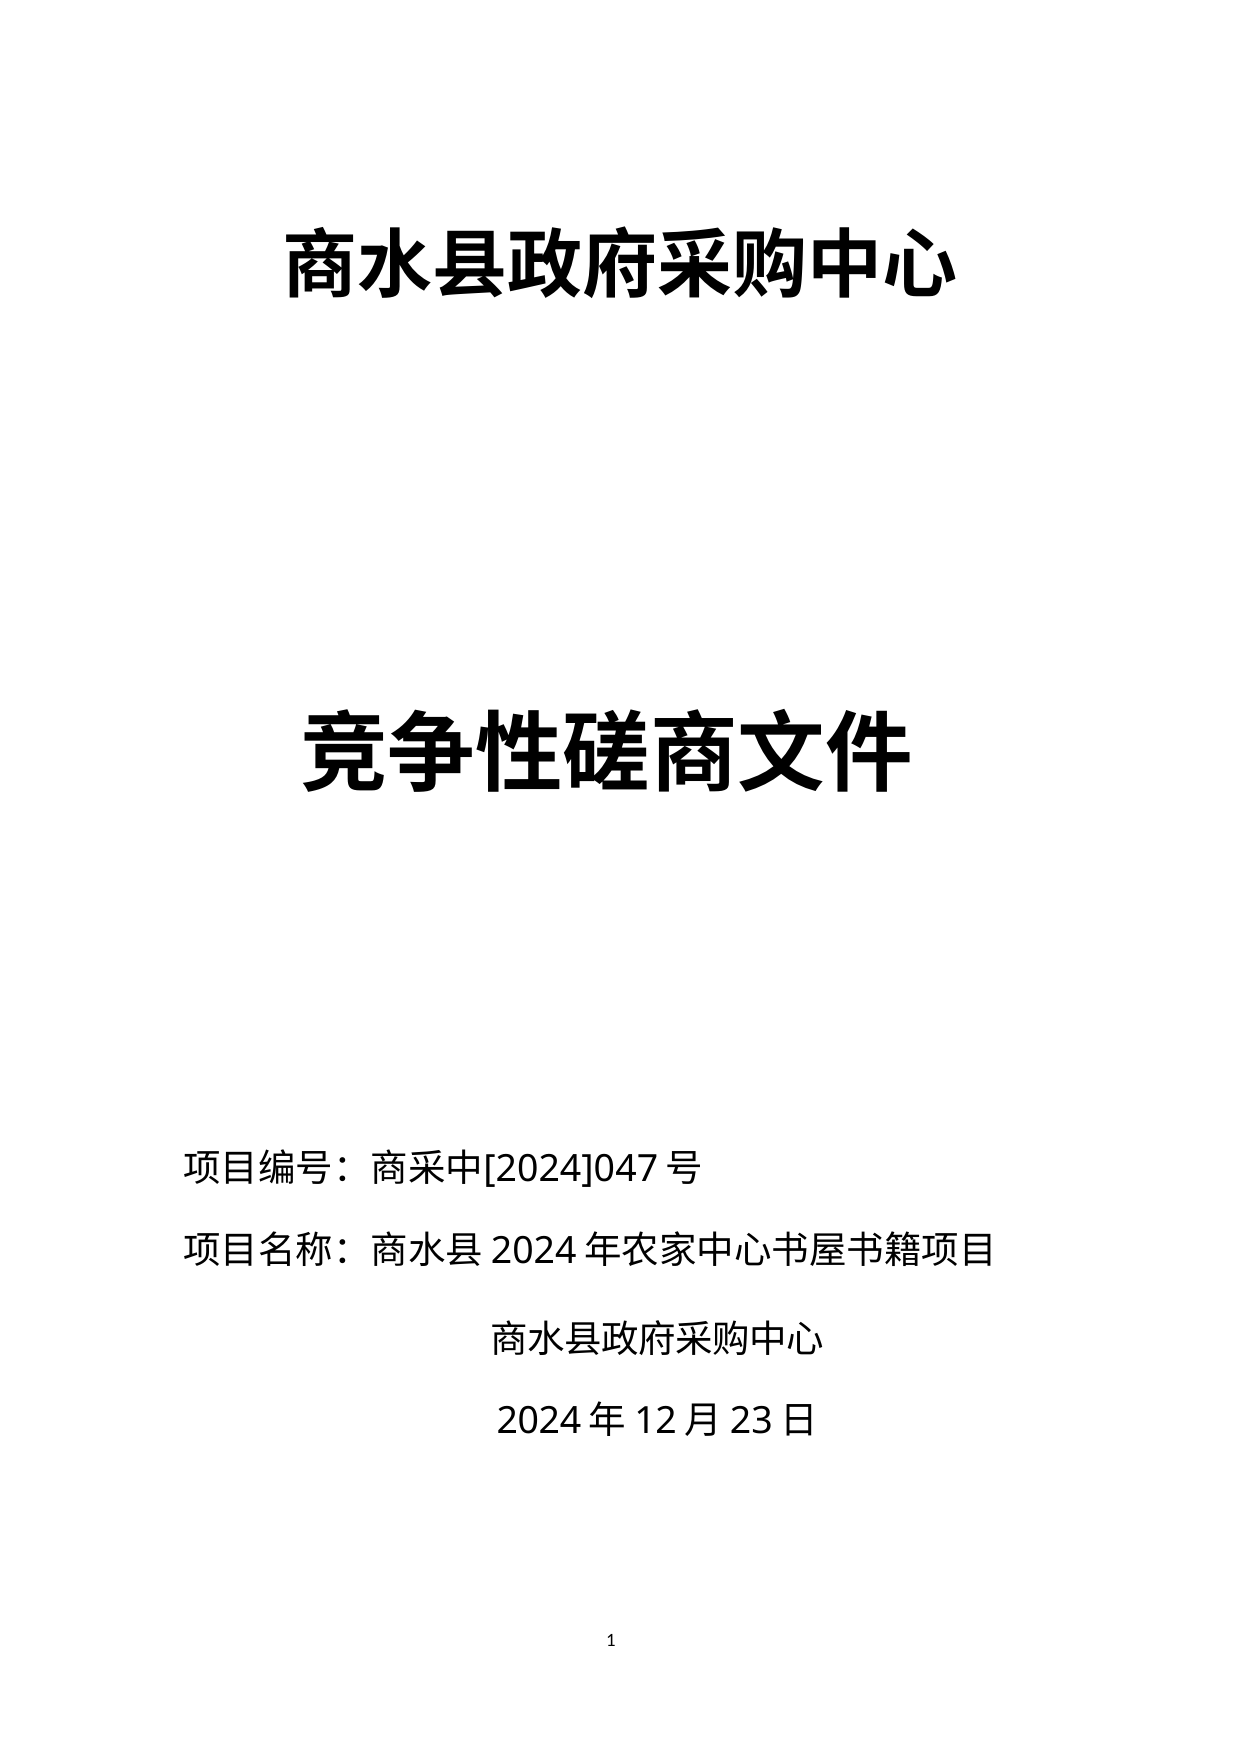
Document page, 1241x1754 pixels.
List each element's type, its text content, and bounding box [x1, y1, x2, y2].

text 项目名称：商水县2024年农家中心书屋书籍项目 [183, 1220, 1057, 1274]
text 项目编号：商采中[2024]047号 [183, 1138, 1029, 1193]
text 竞争性磋商文件 [183, 683, 1029, 809]
text 2024年 12月 23日 [183, 1390, 1057, 1444]
text 商水县政府采购中心 [183, 150, 1057, 327]
text 商水县政府采购中心 [183, 1308, 1057, 1363]
